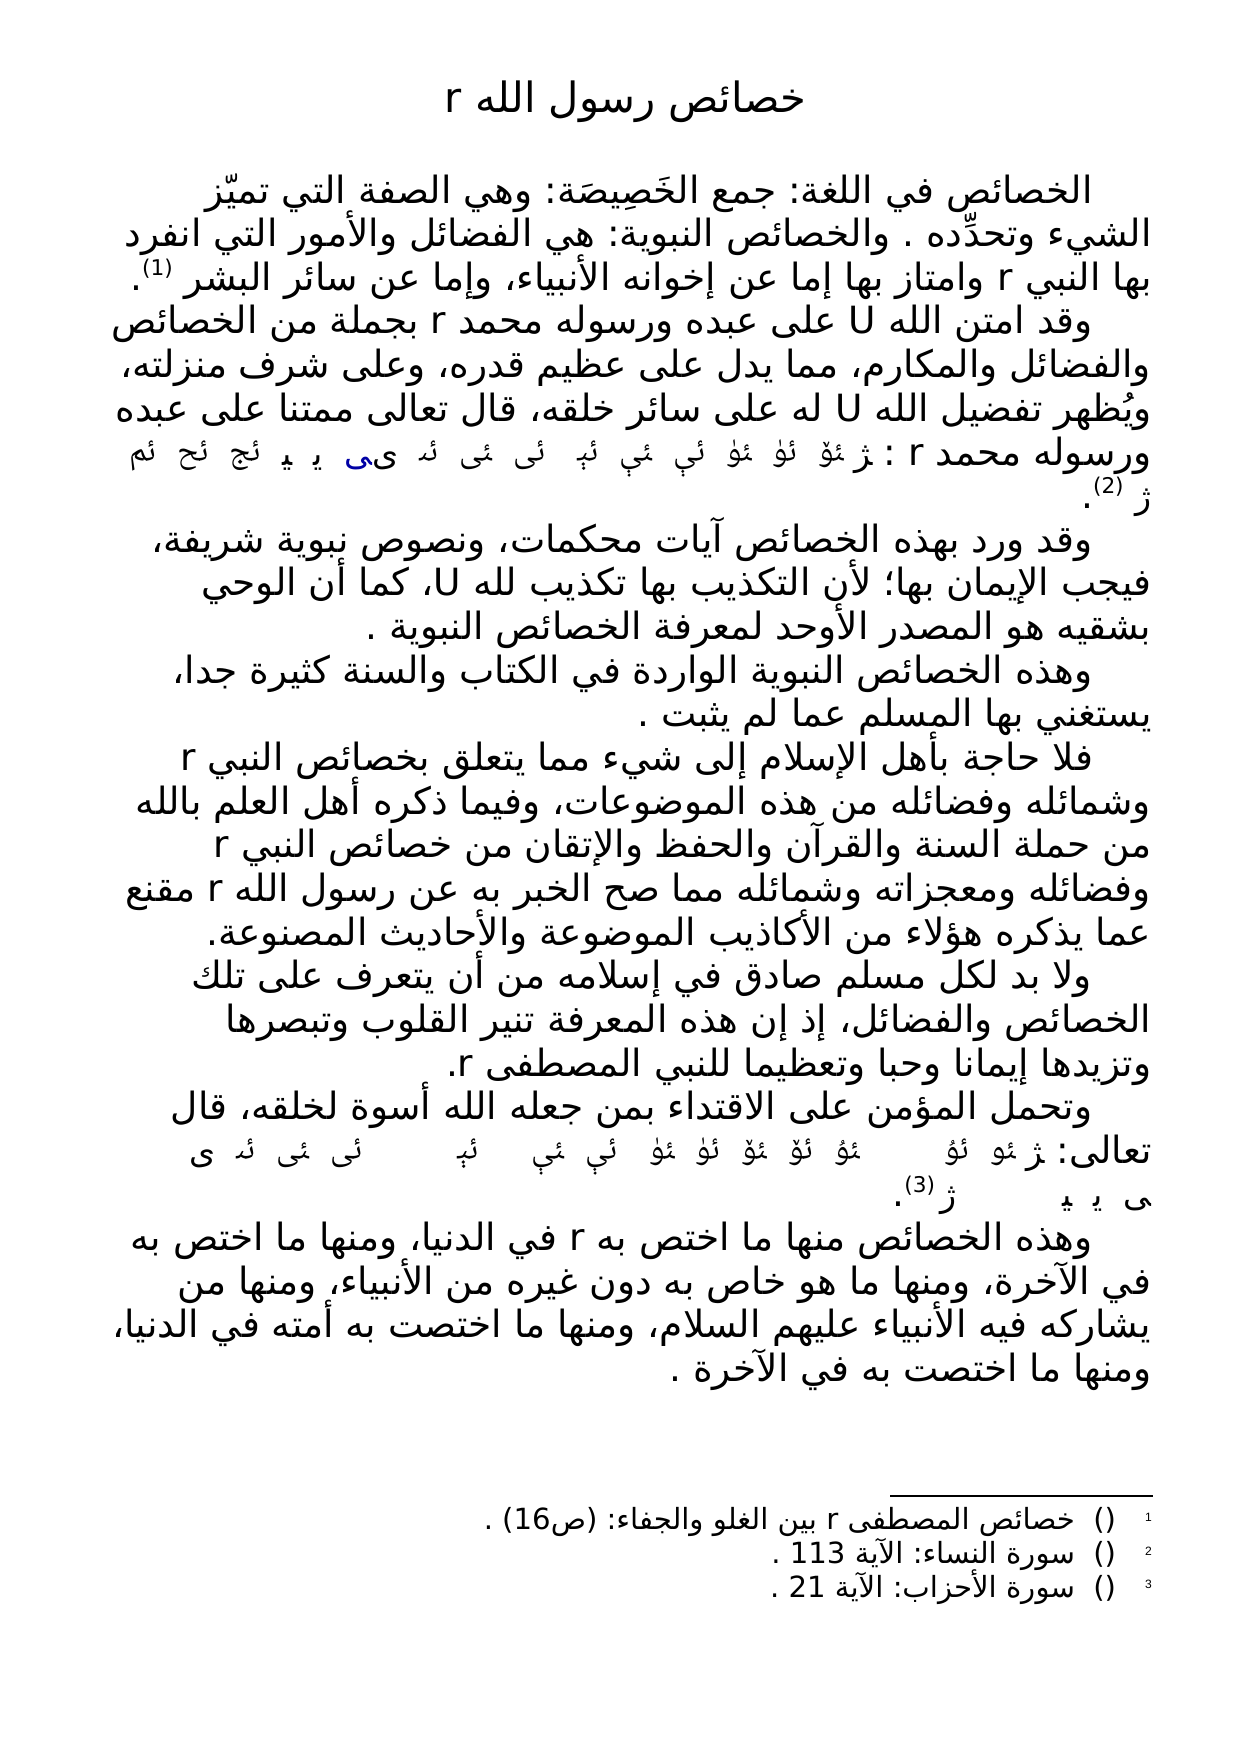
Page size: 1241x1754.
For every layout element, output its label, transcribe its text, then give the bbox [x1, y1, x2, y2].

text خصائص رسول الله [103, 74, 1152, 122]
text وقد امتن الله على عبده ورسوله محمد بجملة من الخصائص والفضائل والمكارم، مما يدل على عظيم قدره، وعلى شرف منزلته، ويُظهر تفضيل الله له على سائر خلقه، قال تعالى ممتنا على عبده ورسوله محمد : ﮋ ﯳ ﯴ ﯵ ﯶ ﯷ ﯸ ﯹ ﯺ ﯻ ﯼﯽ ﯾ ﯿ ﰀ ﰁ ﰂ ﮊ (). [103, 299, 1152, 517]
text فلا حاجة بأهل الإسلام إلى شيء مما يتعلق بخصائص النبي وشمائله وفضائله من هذه الموضوعات، وفيما ذكره أهل العلم بالله من حملة السنة والقرآن والحفظ والإتقان من خصائص النبي وفضائله ومعجزاته وشمائله مما صح الخبر به عن رسول الله مقنع عما يذكره هؤلاء من الأكاذيب الموضوعة والأحاديث المصنوعة. [103, 736, 1152, 954]
text وقد ورد بهذه الخصائص آيات محكمات، ونصوص نبوية شريفة، فيجب الإيمان بها؛ لأن التكذيب بها تكذيب لله ، كما أن الوحي بشقيه هو المصدر الأوحد لمعرفة الخصائص النبوية . [103, 517, 1152, 648]
text وهذه الخصائص النبوية الواردة في الكتاب والسنة كثيرة جدا، يستغني بها المسلم عما لم يثبت . [103, 648, 1152, 736]
text وتحمل المؤمن على الاقتداء بمن جعله الله أسوة لخلقه، قال تعالى: ﮋ ﯯ ﯰ ﯱ ﯲ ﯳ ﯴ ﯵ ﯶ ﯷ ﯸ ﯹ ﯺ ﯻ ﯼ ﯽ ﯾ ﯿ ﮊ (). [103, 1085, 1152, 1216]
text الخصائص في اللغة: جمع الخَصِيصَة: وهي الصفة التي تميّز الشيء وتحدِّده . والخصائص النبوية: هي الفضائل والأمور التي انفرد بها النبي وامتاز بها إما عن إخوانه الأنبياء، وإما عن سائر البشر (). [103, 168, 1152, 299]
text ولا بد لكل مسلم صادق في إسلامه من أن يتعرف على تلك الخصائص والفضائل، إذ إن هذه المعرفة تنير القلوب وتبصرها وتزيدها إيمانا وحبا وتعظيما للنبي المصطفى . [103, 954, 1152, 1085]
text وهذه الخصائص منها ما اختص به في الدنيا، ومنها ما اختص به في الآخرة، ومنها ما هو خاص به دون غيره من الأنبياء، ومنها من يشاركه فيه الأنبياء عليهم السلام، ومنها ما اختصت به أمته في الدنيا، ومنها ما اختصت به في الآخرة . [103, 1216, 1152, 1390]
